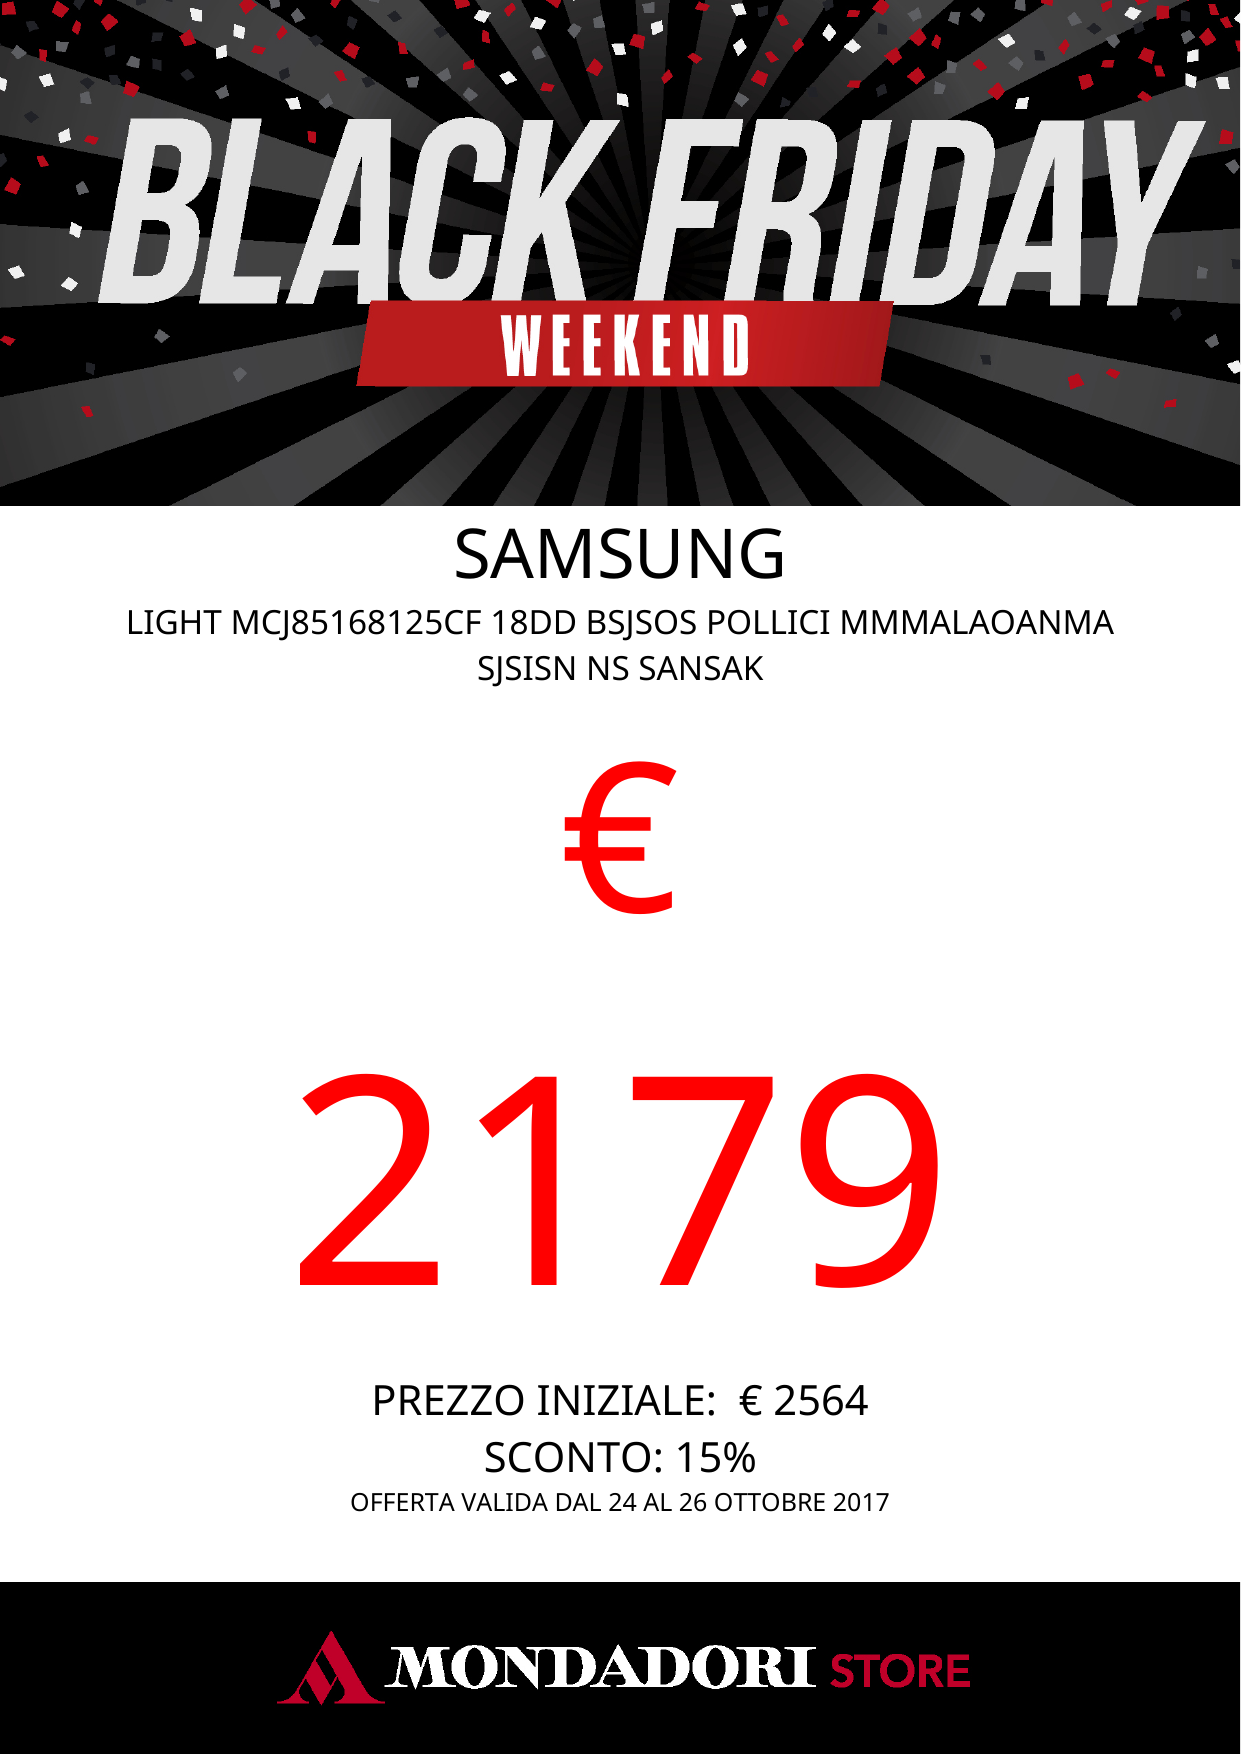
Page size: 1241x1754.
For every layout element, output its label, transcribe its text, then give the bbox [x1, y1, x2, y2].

picture [0, 1582, 1241, 1754]
text 2179 [0, 973, 1240, 1371]
text OFFERTA VALIDA DAL 24 AL 26 OTTOBRE 2017 [0, 1484, 1240, 1518]
text PREZZO INIZIALE: € 2564 [0, 1371, 1240, 1427]
picture [0, 0, 1241, 506]
text LIGHT MCJ85168125CF 18DD BSJSOS POLLICI MMMALAOANMA SJSISN NS SANSAK [0, 599, 1240, 690]
text € [0, 690, 1240, 973]
text SAMSUNG [0, 506, 1240, 599]
text SCONTO: 15% [0, 1427, 1240, 1484]
